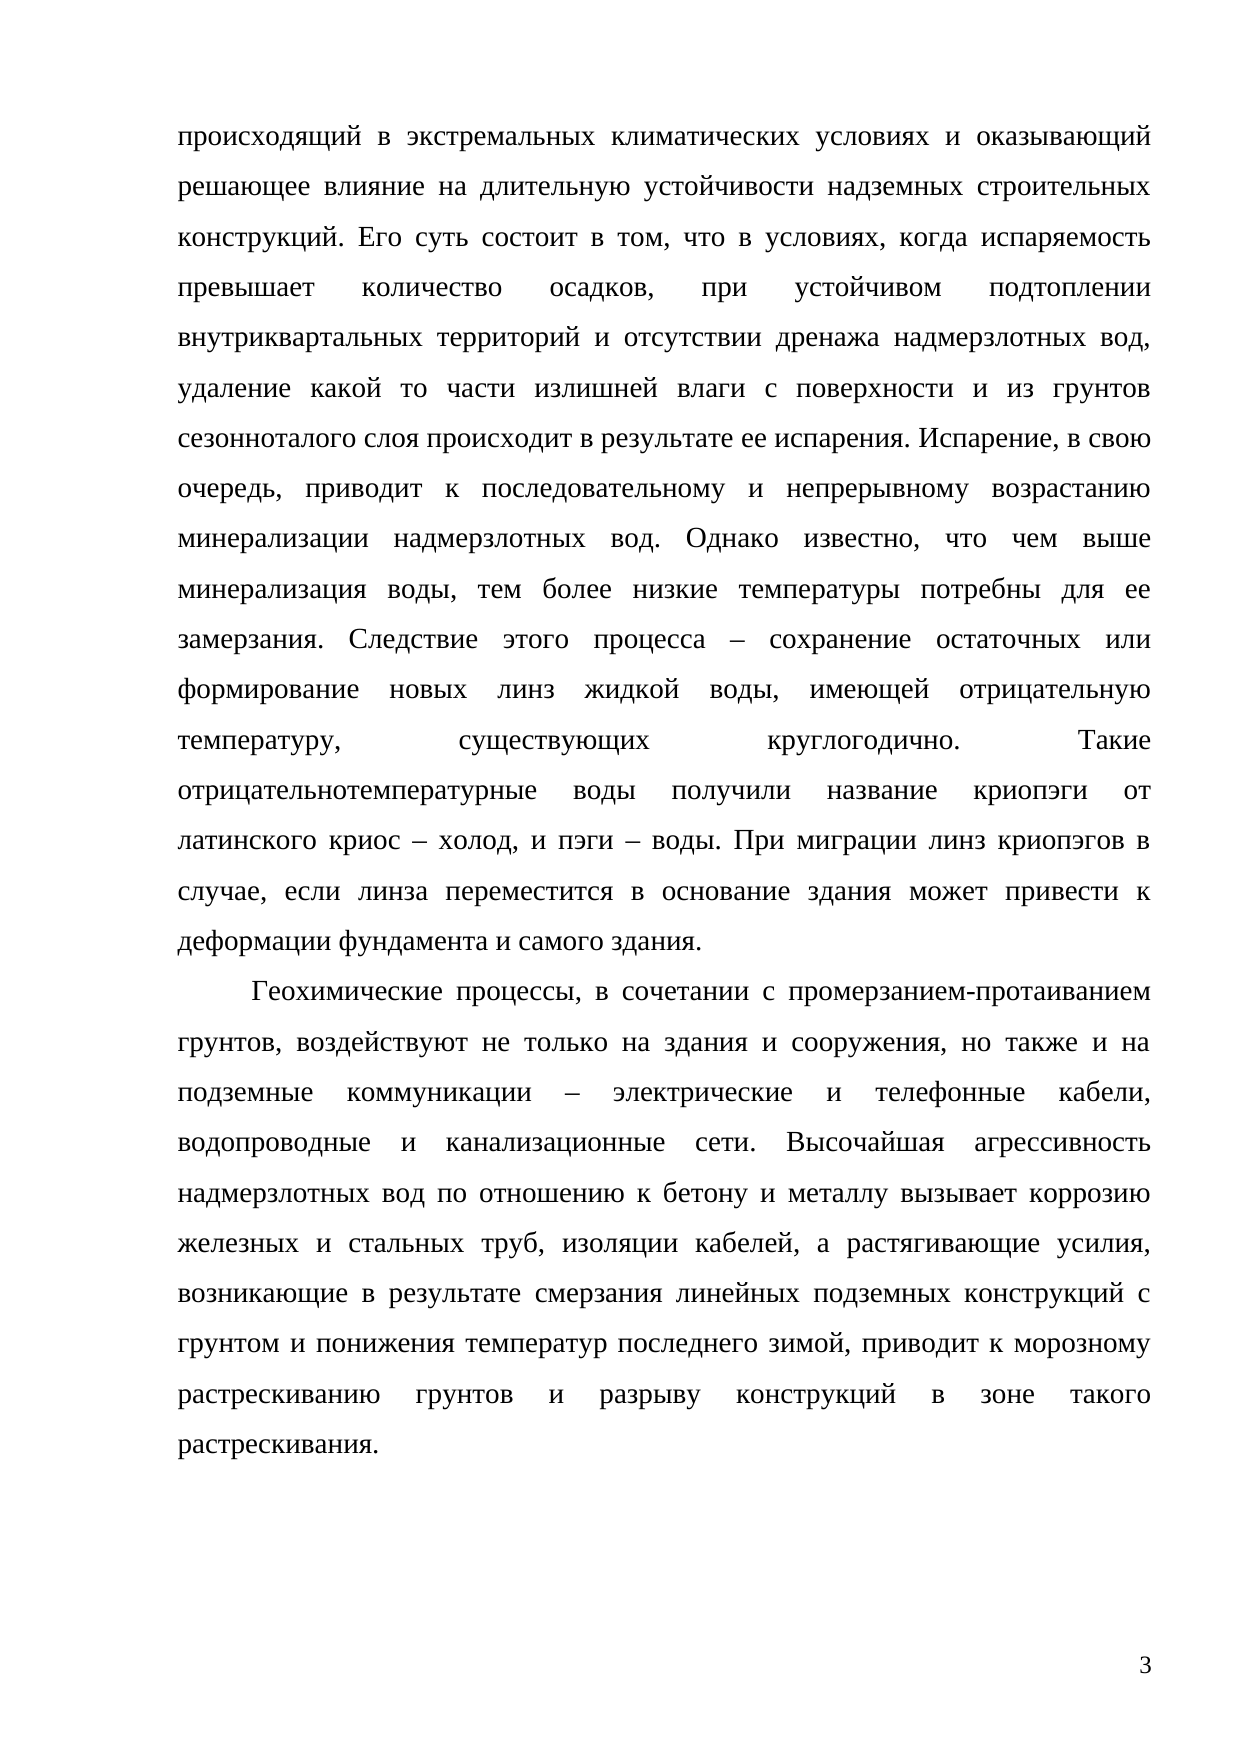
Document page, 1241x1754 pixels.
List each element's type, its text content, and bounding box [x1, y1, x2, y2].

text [177, 118, 1152, 957]
text Геохимические процессы, в сочетании с промерзанием-протаиванием грунтов, воздействуют не только на здания и сооружения, но также и на подземные коммуникации – электрические и телефонные кабели, водопроводные и канализационные сети. Высочайшая агрессивность надмерзлотных вод по отношению к бетону и металлу вызывает коррозию железных и стальных труб, изоляции кабелей, а растягивающие усилия, возникающие в результате смерзания линейных подземных конструкций с грунтом и понижения температур последнего зимой, приводит к морозному растрескиванию грунтов и разрыву конструкций в зоне такого растрескивания. [177, 973, 1152, 1460]
